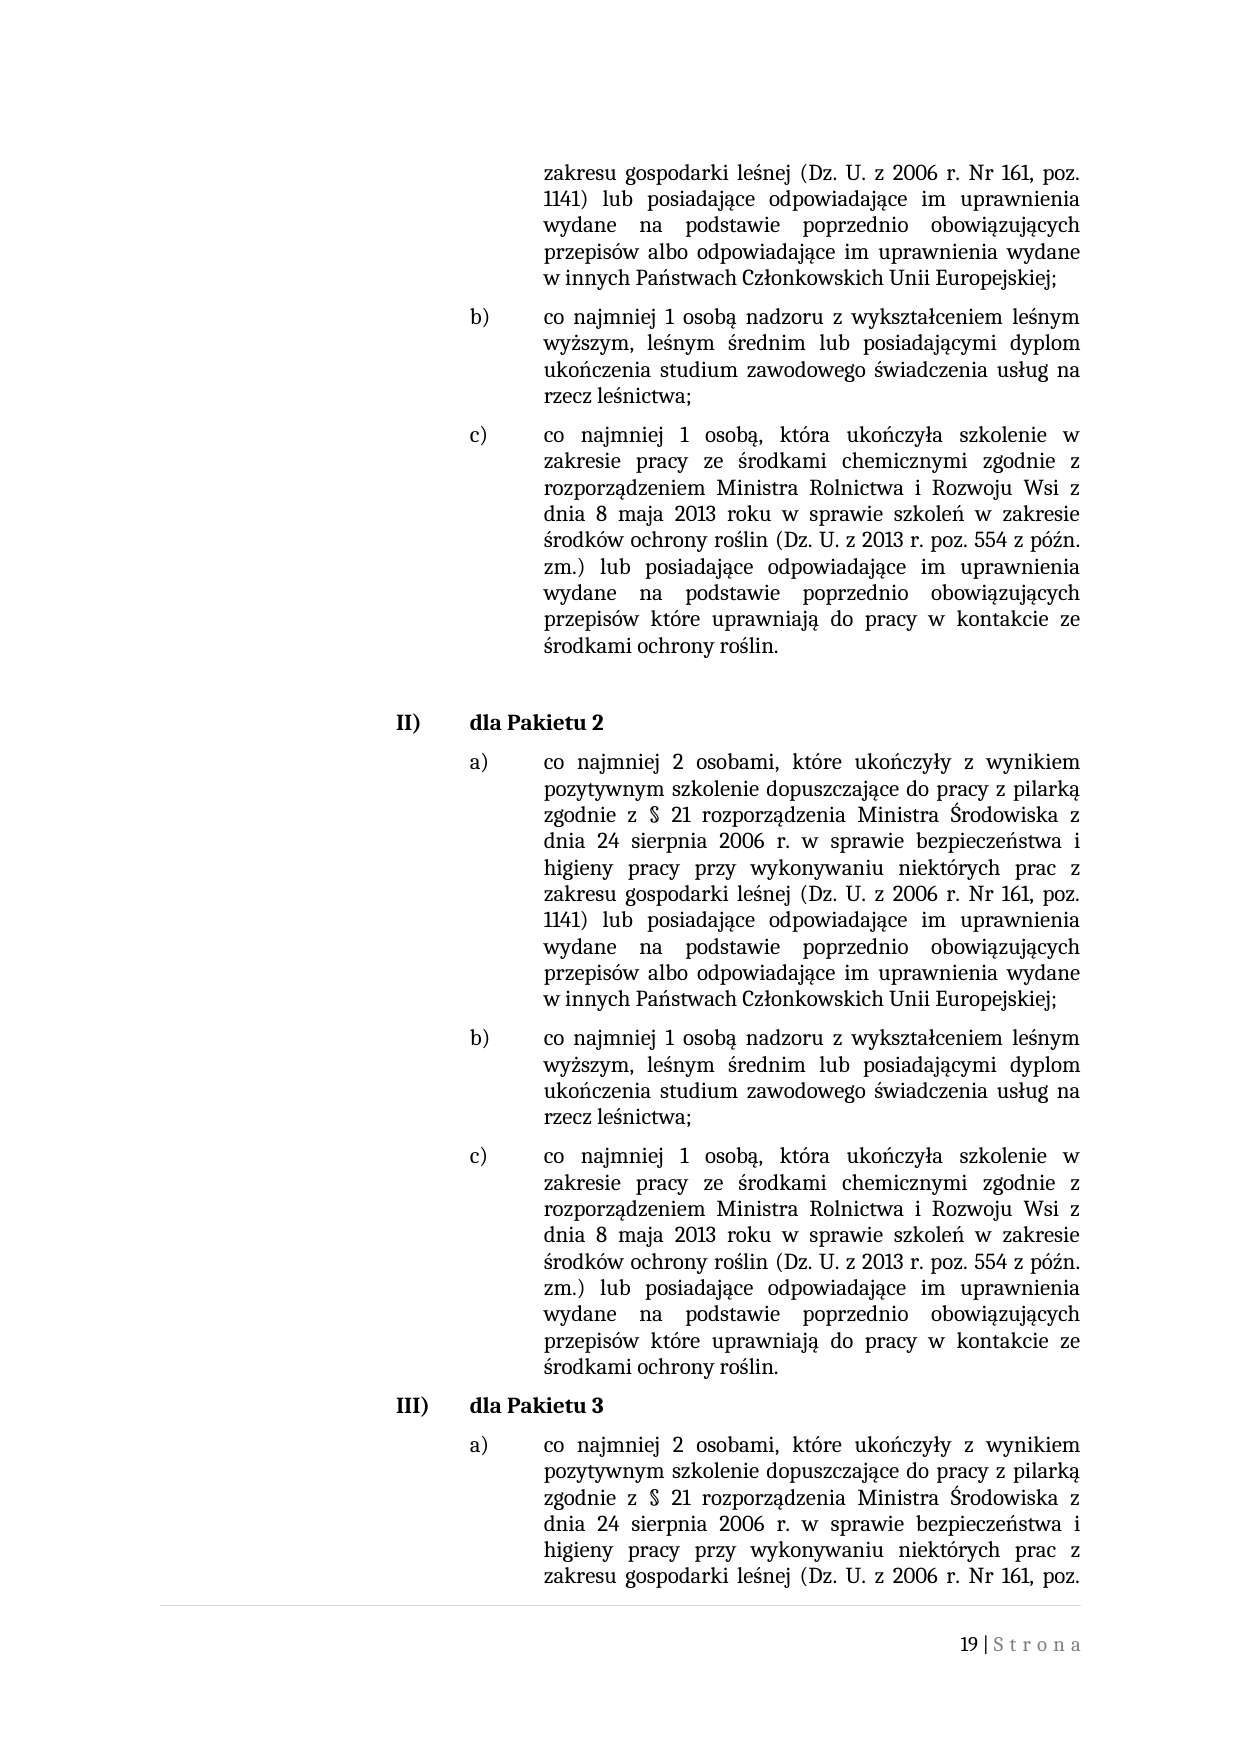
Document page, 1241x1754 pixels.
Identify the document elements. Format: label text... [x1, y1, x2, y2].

text II) dla Pakietu 2 [396, 710, 1081, 737]
text b) co najmniej 1 osobą nadzoru z wykształceniem leśnym wyższym, leśnym średnim lub posiadającymi dyplom ukończenia studium zawodowego świadczenia usług na rzecz leśnictwa; [469, 1025, 1081, 1131]
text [469, 159, 1081, 291]
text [469, 1432, 1081, 1590]
text III) dla Pakietu 3 [396, 1393, 1081, 1419]
text b) co najmniej 1 osobą nadzoru z wykształceniem leśnym wyższym, leśnym średnim lub posiadającymi dyplom ukończenia studium zawodowego świadczenia usług na rzecz leśnictwa; [469, 304, 1081, 409]
